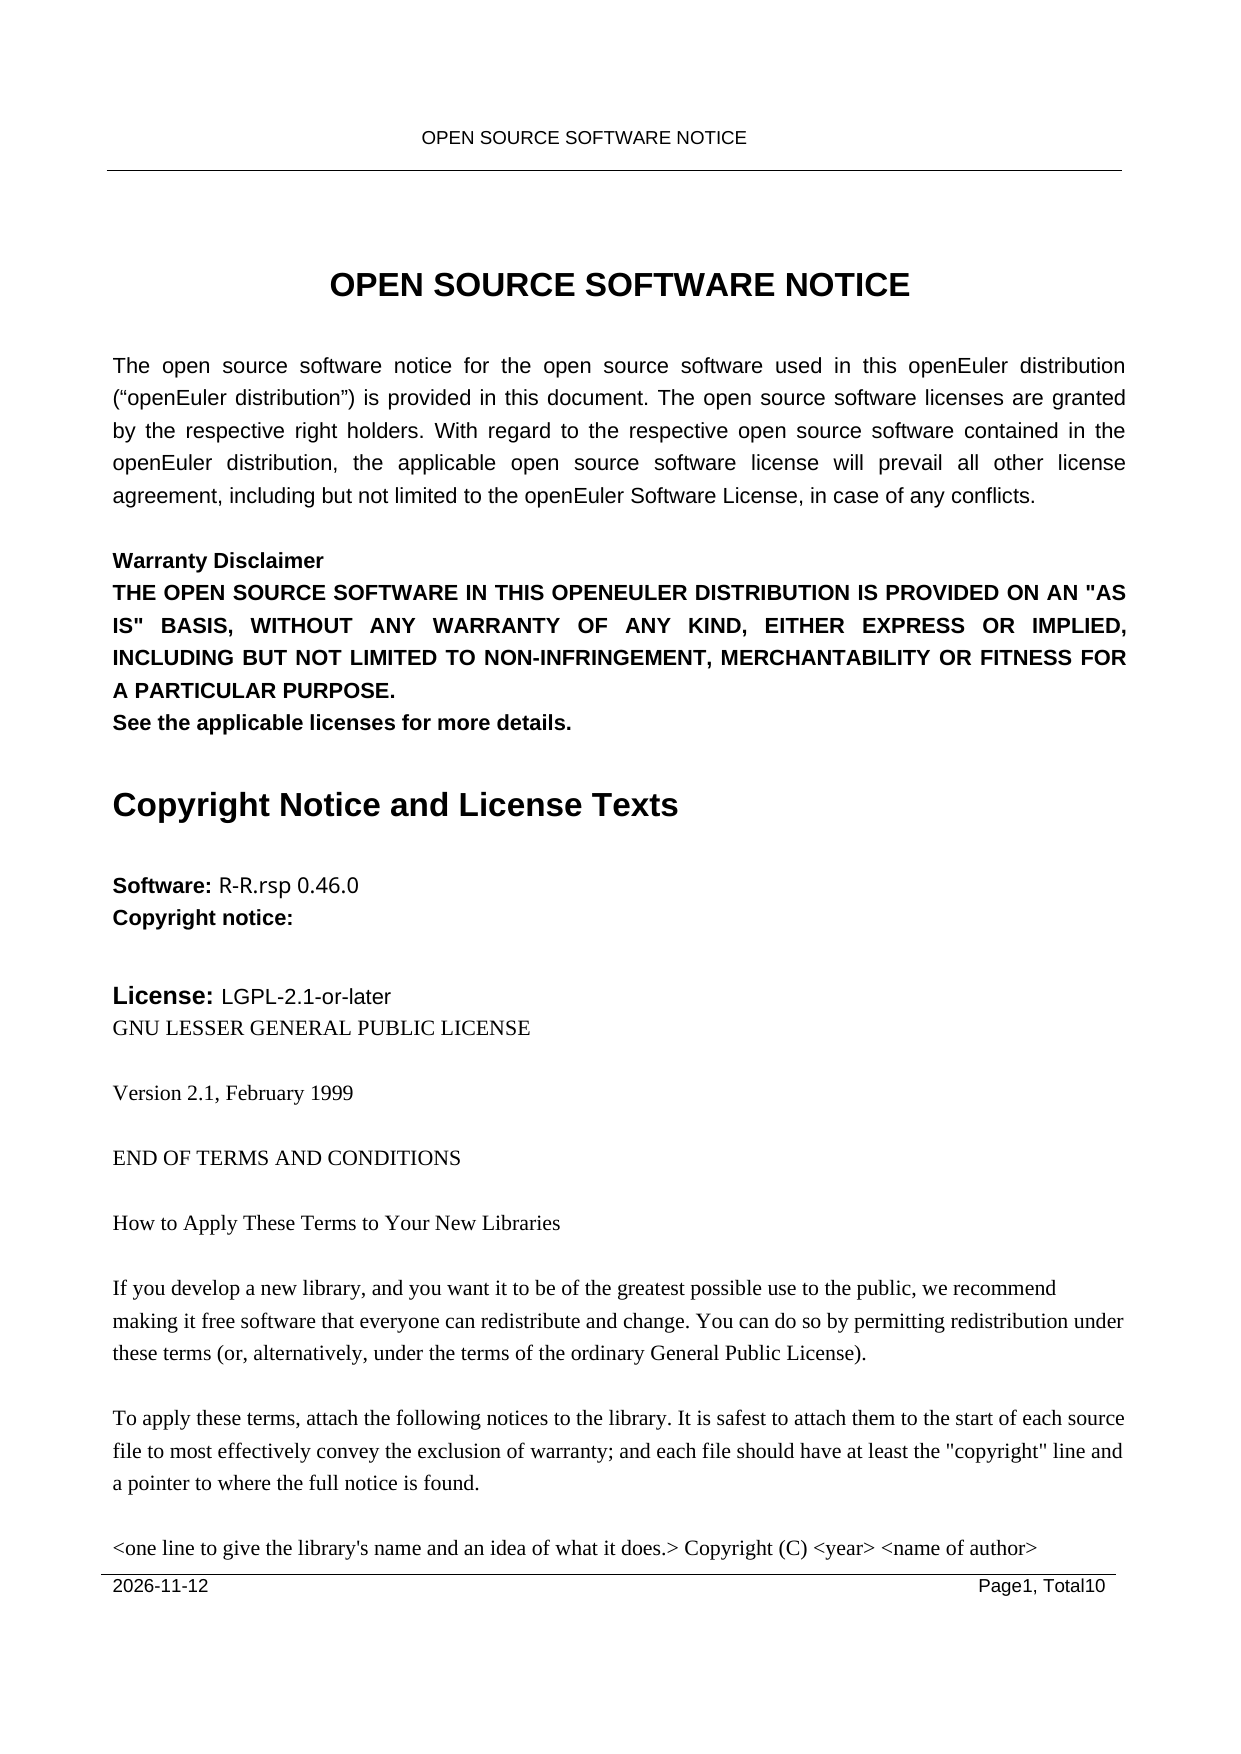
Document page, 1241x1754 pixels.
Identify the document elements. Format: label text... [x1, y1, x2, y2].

text License: LGPL-2.1-or-later [112, 979, 1128, 1012]
text THE OPEN SOURCE SOFTWARE IN THIS OPENEULER DISTRIBUTION IS PROVIDED ON AN "AS IS" BASIS, WITHOUT ANY WARRANTY OF ANY KIND, EITHER EXPRESS OR IMPLIED, INCLUDING BUT NOT LIMITED TO NON-INFRINGEMENT, MERCHANTABILITY OR FITNESS FOR A PARTICULAR PURPOSE. See the applicable licenses for more details. [112, 576, 1128, 739]
text OPEN SOURCE SOFTWARE NOTICE [112, 251, 1128, 316]
text The open source software notice for the open source software used in this openEuler distribution (“openEuler distribution”) is provided in this document. The open source software licenses are granted by the respective right holders. With regard to the respective open source software contained in the openEuler distribution, the applicable open source software license will prevail all other license agreement, including but not limited to the openEuler Software License, in case of any conflicts. [112, 349, 1128, 511]
title Software: R-R.rsp 0.46.0 [112, 869, 1128, 901]
text Copyright Notice and License Texts [112, 771, 1128, 836]
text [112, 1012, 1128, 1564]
text Warranty Disclaimer [112, 544, 1128, 576]
text Copyright notice: [112, 901, 1128, 934]
